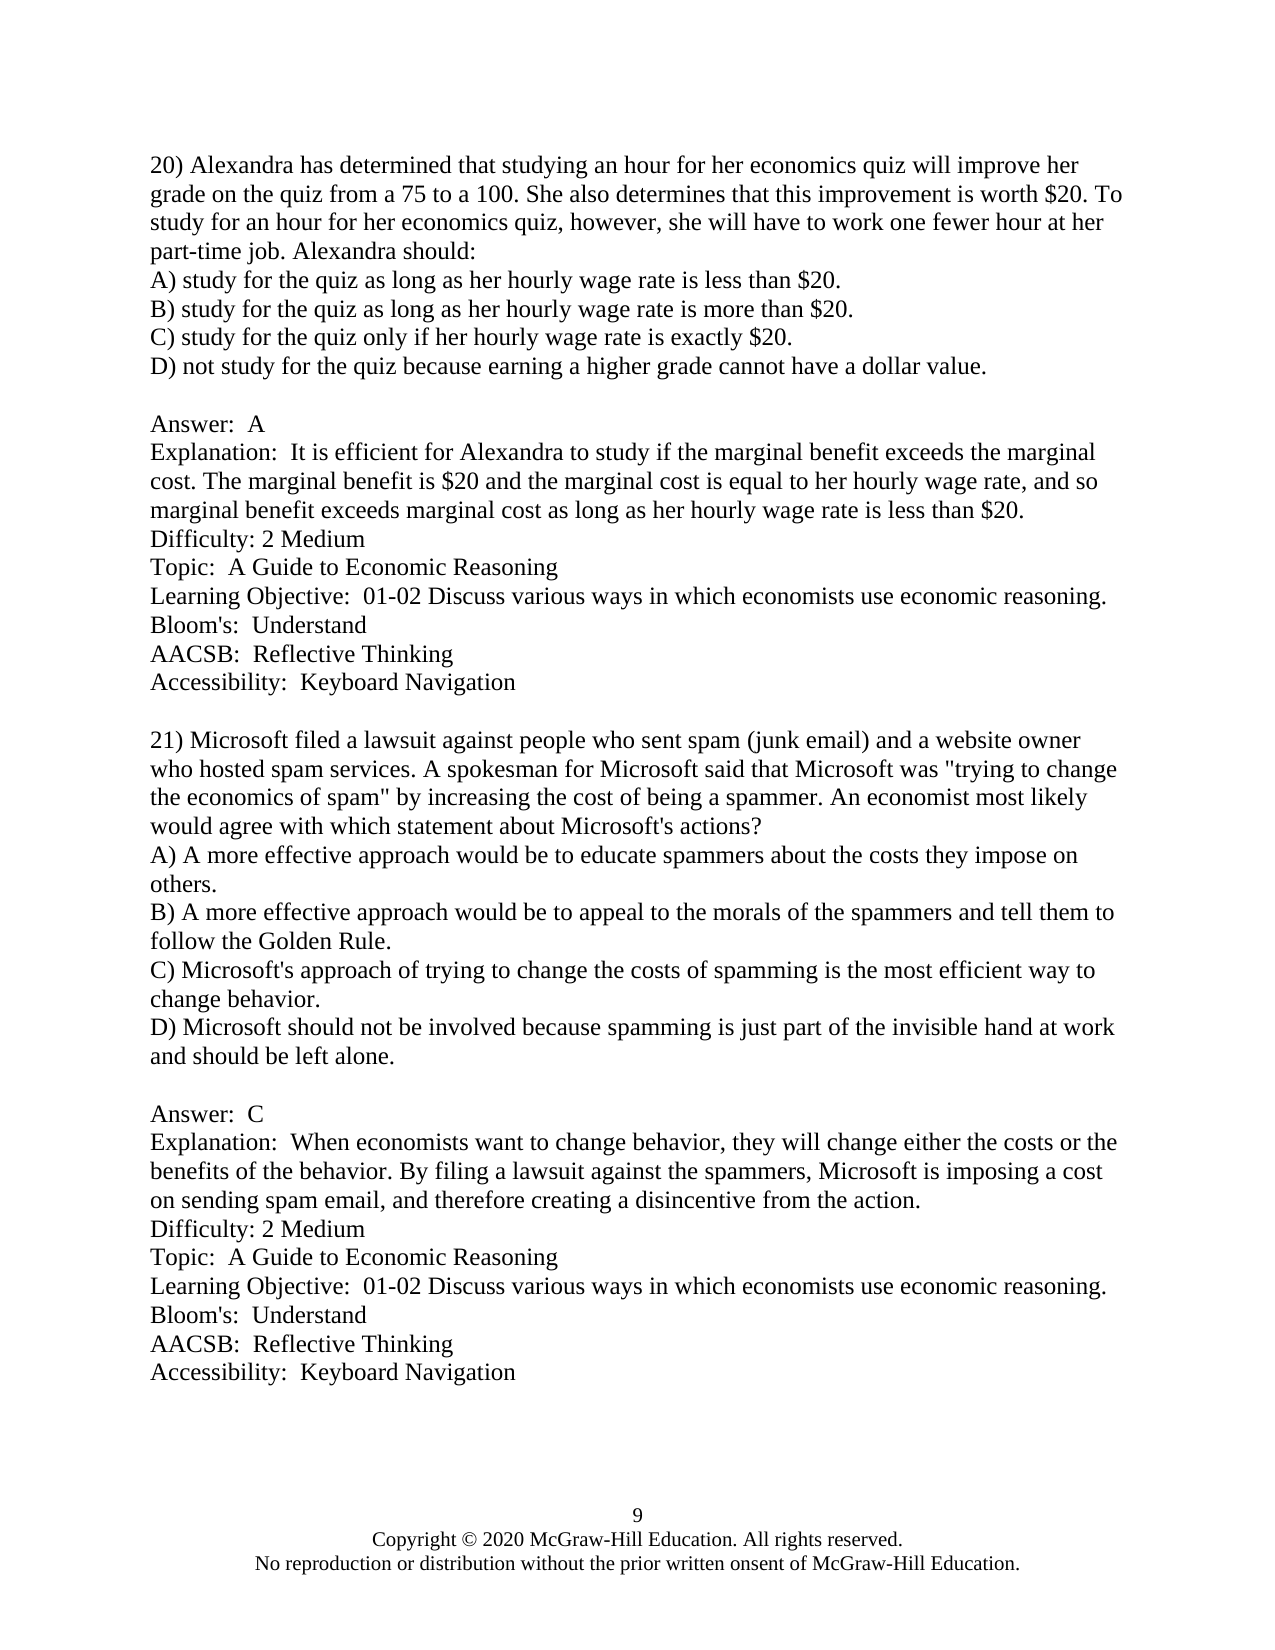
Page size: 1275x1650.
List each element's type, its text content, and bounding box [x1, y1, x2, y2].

text Bloom's: Understand [150, 1300, 1125, 1329]
text Topic: A Guide to Economic Reasoning [150, 552, 1125, 581]
text Explanation: When economists want to change behavior, they will change either the costs or the benefits of the behavior. By filing a lawsuit against the spammers, Microsoft is imposing a cost on sending spam email, and therefore creating a disincentive from the action. [150, 1127, 1125, 1214]
text 20) Alexandra has determined that studying an hour for her economics quiz will improve her grade on the quiz from a 75 to a 100. She also determines that this improvement is worth $20. To study for an hour for her economics quiz, however, she will have to work one fewer hour at her part-time job. Alexandra should: [150, 150, 1125, 265]
text Difficulty: 2 Medium [150, 524, 1125, 552]
text A) study for the quiz as long as her hourly wage rate is less than $20. [150, 265, 1125, 294]
text Learning Objective: 01-02 Discuss various ways in which economists use economic reasoning. [150, 1271, 1125, 1300]
text Answer: A [150, 409, 1125, 437]
text Accessibility: Keyboard Navigation [150, 1357, 1125, 1386]
text Bloom's: Understand [150, 610, 1125, 639]
text A) A more effective approach would be to educate spammers about the costs they impose on others. [150, 840, 1125, 897]
text B) study for the quiz as long as her hourly wage rate is more than $20. [150, 294, 1125, 322]
text Difficulty: 2 Medium [150, 1214, 1125, 1242]
text C) study for the quiz only if her hourly wage rate is exactly $20. [150, 322, 1125, 351]
text Accessibility: Keyboard Navigation [150, 667, 1125, 696]
text D) Microsoft should not be involved because spamming is just part of the invisible hand at work and should be left alone. [150, 1012, 1125, 1070]
text AACSB: Reflective Thinking [150, 1329, 1125, 1357]
text B) A more effective approach would be to appeal to the morals of the spammers and tell them to follow the Golden Rule. [150, 897, 1125, 955]
text 21) Microsoft filed a lawsuit against people who sent spam (junk email) and a website owner who hosted spam services. A spokesman for Microsoft said that Microsoft was "trying to change the economics of spam" by increasing the cost of being a spammer. An economist most likely would agree with which statement about Microsoft's actions? [150, 725, 1125, 840]
text D) not study for the quiz because earning a higher grade cannot have a dollar value. [150, 351, 1125, 380]
text Topic: A Guide to Economic Reasoning [150, 1242, 1125, 1271]
text Explanation: It is efficient for Alexandra to study if the marginal benefit exceeds the marginal cost. The marginal benefit is $20 and the marginal cost is equal to her hourly wage rate, and so marginal benefit exceeds marginal cost as long as her hourly wage rate is less than $20. [150, 437, 1125, 524]
text AACSB: Reflective Thinking [150, 639, 1125, 667]
text C) Microsoft's approach of trying to change the costs of spamming is the most efficient way to change behavior. [150, 955, 1125, 1012]
text Answer: C [150, 1099, 1125, 1127]
text Learning Objective: 01-02 Discuss various ways in which economists use economic reasoning. [150, 581, 1125, 610]
